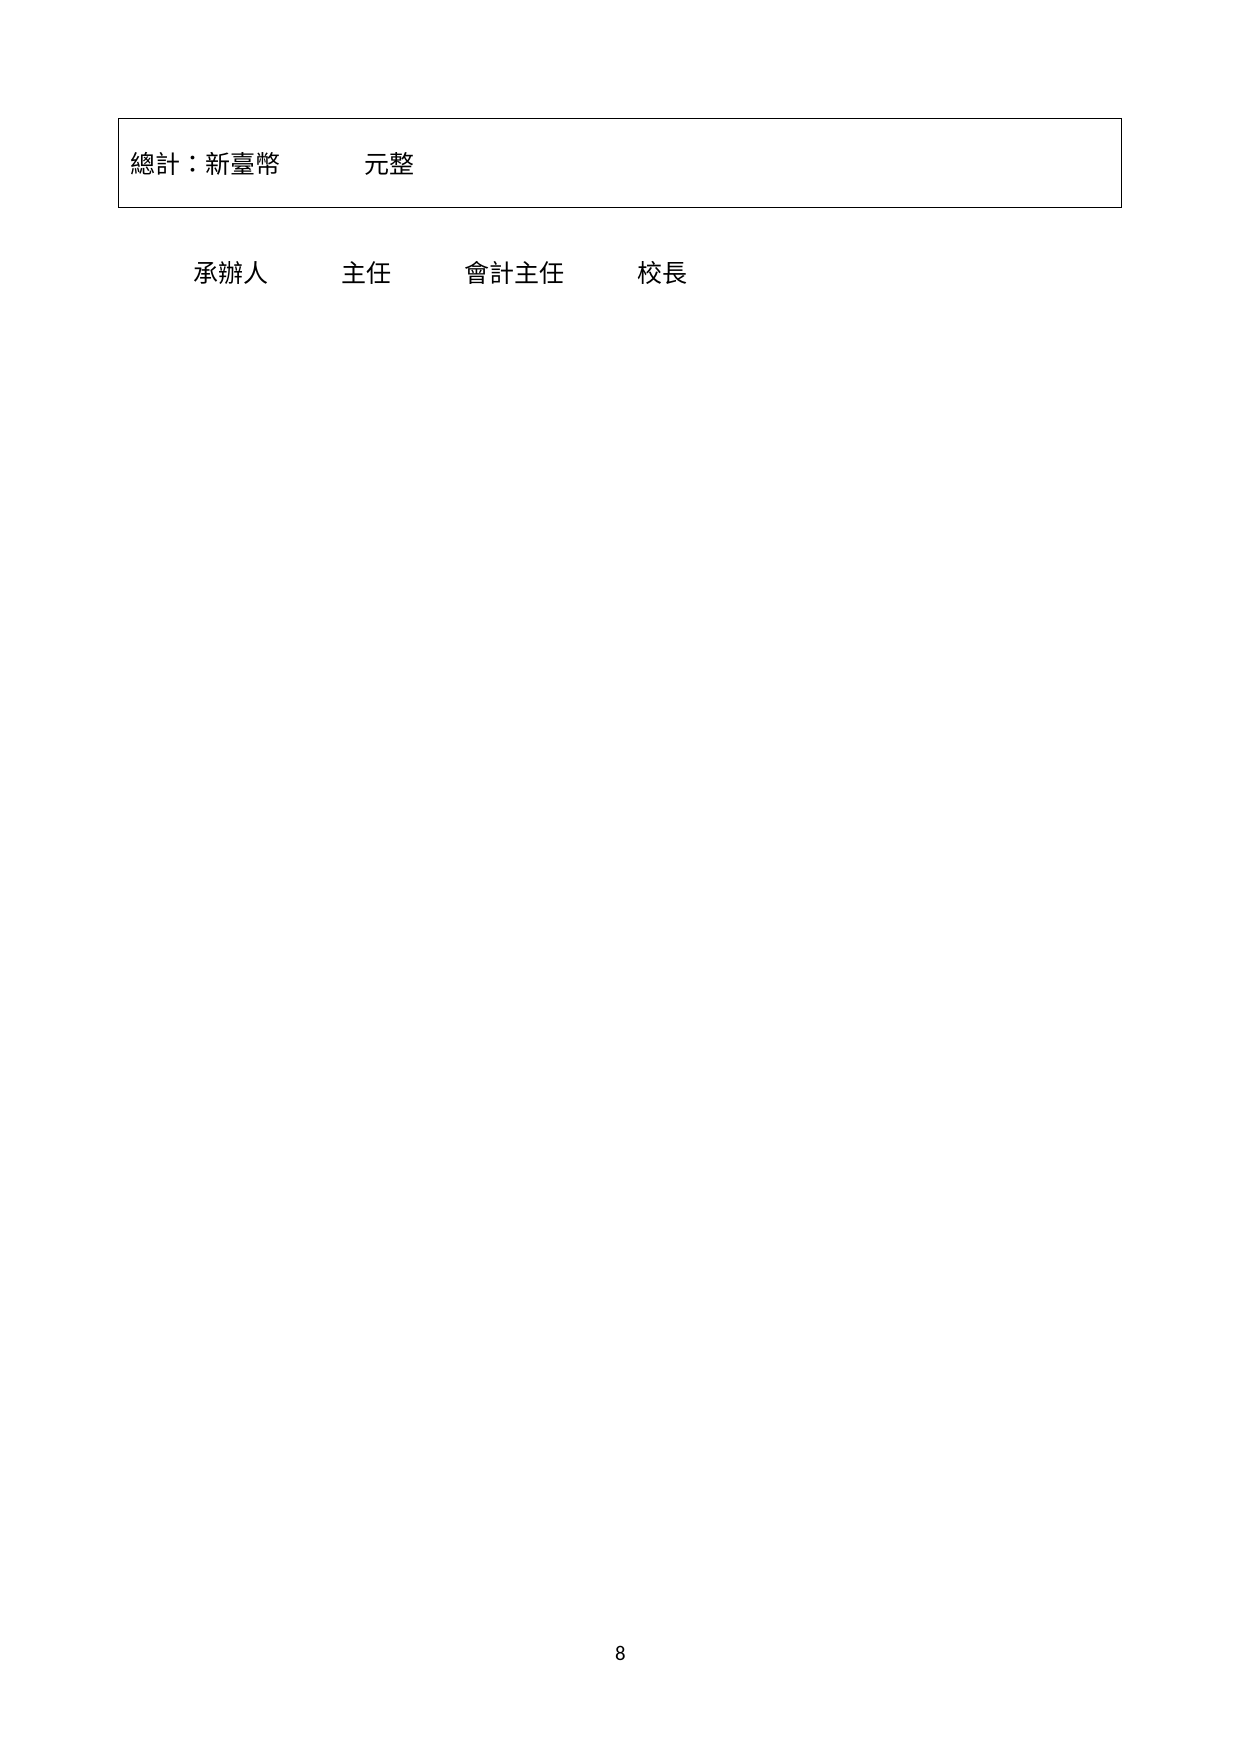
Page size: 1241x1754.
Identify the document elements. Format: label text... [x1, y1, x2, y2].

table_cell 總計：新臺幣 元整 [119, 119, 1121, 207]
text 承辦人 主任 會計主任 校長 [168, 253, 1122, 289]
